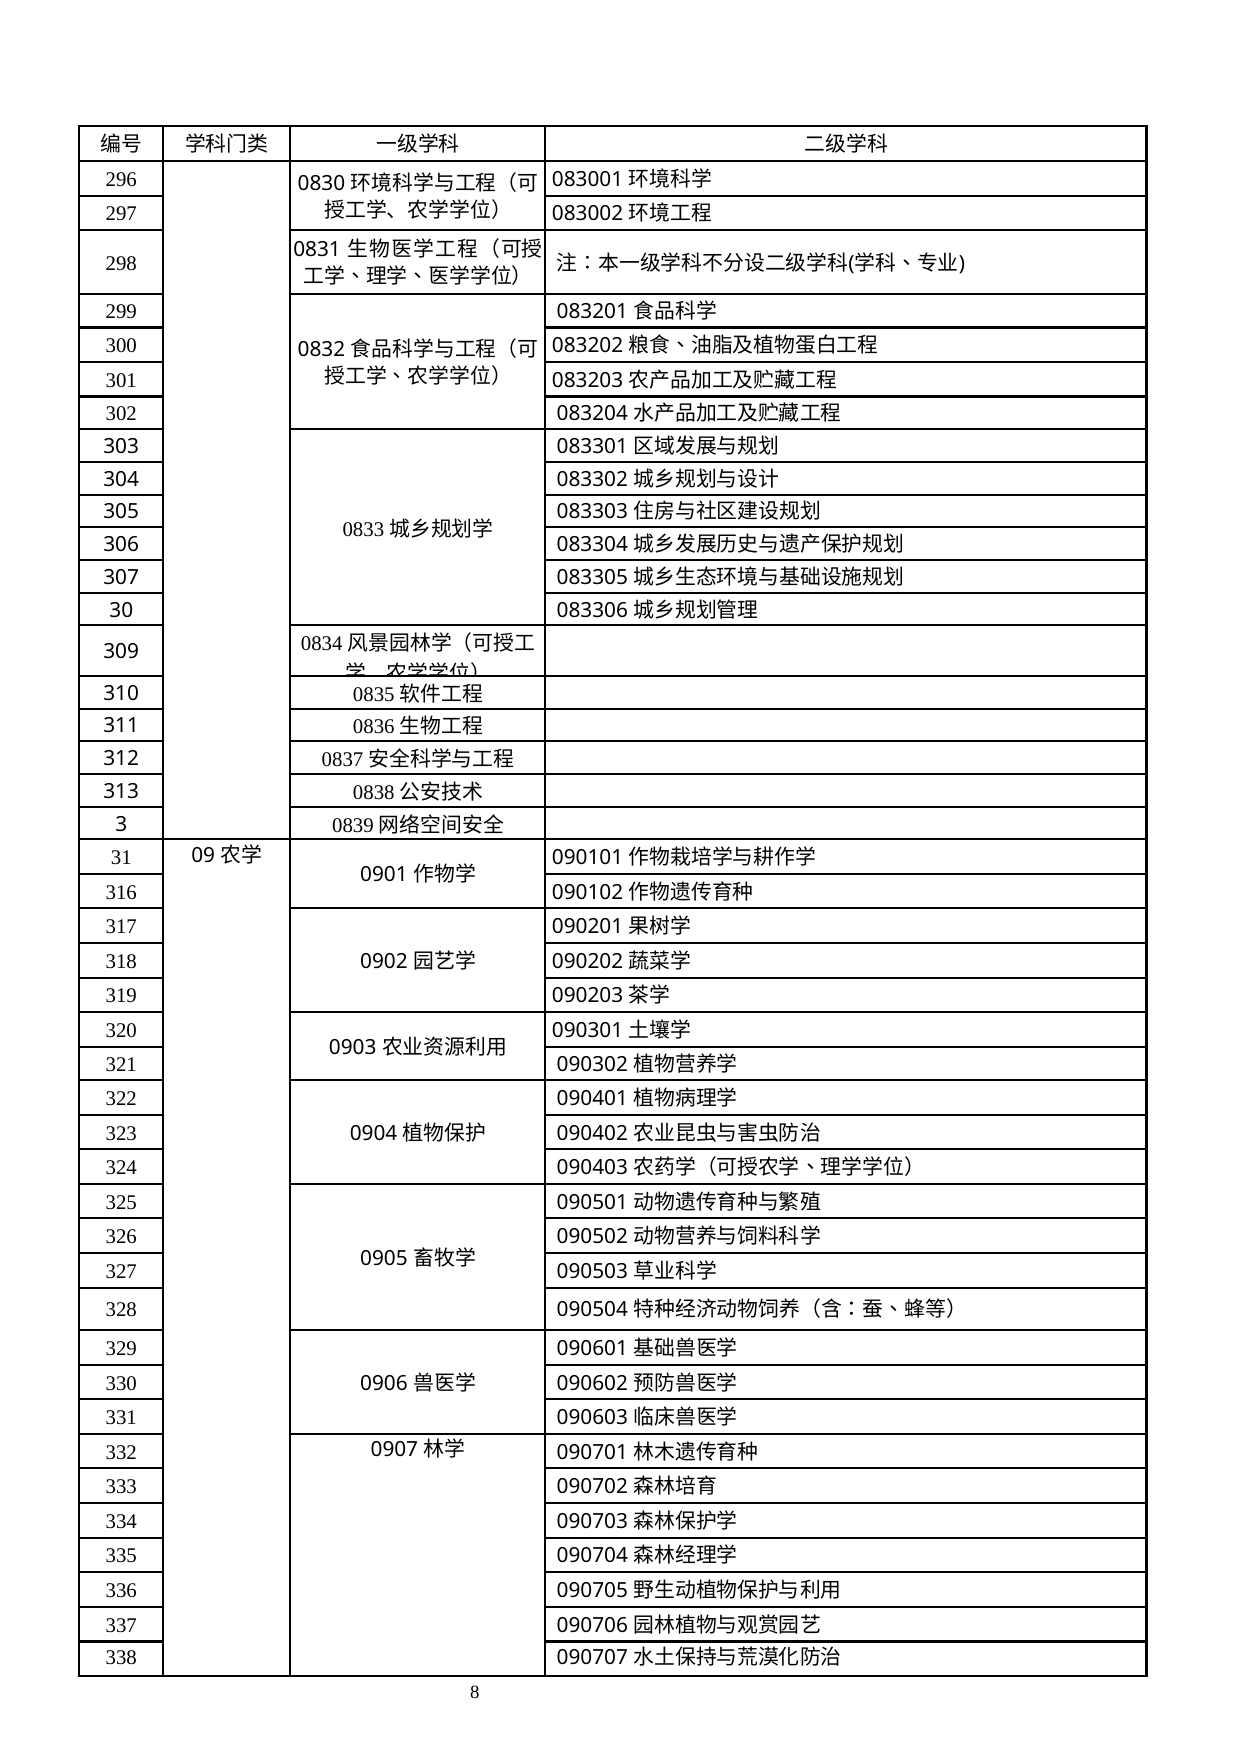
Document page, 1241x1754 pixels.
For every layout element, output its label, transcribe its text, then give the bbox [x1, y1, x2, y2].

table_cell 299 [80, 295, 162, 326]
table_cell 090502 动物营养与饲料科学 [546, 1219, 1145, 1252]
table_cell 328 [80, 1289, 162, 1329]
table_cell 090704 森林经理学 [546, 1539, 1145, 1571]
table_cell 300 [80, 329, 162, 361]
table_cell 332 [80, 1435, 162, 1467]
table_cell 318 [80, 944, 162, 977]
table_cell 083305 城乡生态环境与基础设施规划 [546, 561, 1145, 592]
table_cell 316 [80, 875, 162, 907]
table_cell 303 [80, 430, 162, 461]
table_cell 334 [80, 1504, 162, 1537]
table_cell 0834 风景园林学（可授工学、农学学位） [291, 626, 544, 675]
table_cell 09 农学 [164, 840, 289, 1675]
table_cell 0837 安全科学与工程 [291, 742, 544, 773]
table_cell 307 [80, 561, 162, 592]
table_cell 083301 区域发展与规划 [546, 430, 1145, 461]
table_cell 321 [80, 1048, 162, 1079]
table_cell 090602 预防兽医学 [546, 1366, 1145, 1398]
table_cell 297 [80, 197, 162, 229]
table_cell 0906 兽医学 [291, 1331, 544, 1433]
table_cell 090401 植物病理学 [546, 1081, 1145, 1113]
table_header 二级学科 [546, 127, 1145, 160]
table_cell [546, 677, 1145, 707]
table_cell [546, 742, 1145, 773]
table_cell 083203 农产品加工及贮藏工程 [546, 363, 1145, 395]
table_cell 0835 软件工程 [291, 677, 544, 707]
table_cell [546, 775, 1145, 806]
table_cell 3 [80, 808, 162, 838]
table_cell 090501 动物遗传育种与繁殖 [546, 1185, 1145, 1217]
table_cell 0839 网络空间安全 [291, 808, 544, 838]
table_cell 090603 临床兽医学 [546, 1400, 1145, 1433]
table_cell 090202 蔬菜学 [546, 944, 1145, 977]
table_cell 336 [80, 1573, 162, 1606]
table_cell 0901 作物学 [291, 840, 544, 907]
table_cell 090701 林木遗传育种 [546, 1435, 1145, 1467]
table_cell 0838 公安技术 [291, 775, 544, 806]
table_cell 090702 森林培育 [546, 1469, 1145, 1502]
table_cell 090707 水土保持与荒漠化防治 [546, 1643, 1145, 1675]
table_cell 306 [80, 528, 162, 559]
table_cell 090703 森林保护学 [546, 1504, 1145, 1537]
table_cell 335 [80, 1539, 162, 1571]
table_header 一级学科 [291, 127, 544, 160]
table_cell 090301 土壤学 [546, 1013, 1145, 1046]
table_cell 333 [80, 1469, 162, 1502]
table_cell 注∶本一级学科不分设二级学科(学科、专业) [546, 231, 1145, 293]
table_cell 322 [80, 1081, 162, 1113]
table_cell 083002 环境工程 [546, 197, 1145, 229]
table_cell 090101 作物栽培学与耕作学 [546, 840, 1145, 873]
table_cell 317 [80, 909, 162, 942]
table_cell 090503 草业科学 [546, 1254, 1145, 1287]
table_cell 331 [80, 1400, 162, 1433]
table_cell 090203 茶学 [546, 979, 1145, 1011]
table_cell 309 [80, 626, 162, 675]
table_cell 090705 野生动植物保护与利用 [546, 1573, 1145, 1606]
table_cell 324 [80, 1150, 162, 1183]
table_cell 312 [80, 742, 162, 773]
table_cell 083204 水产品加工及贮藏工程 [546, 398, 1145, 428]
table_cell 090102 作物遗传育种 [546, 875, 1145, 907]
table_cell 327 [80, 1254, 162, 1287]
table_cell 296 [80, 162, 162, 194]
table_cell 083202 粮食、油脂及植物蛋白工程 [546, 329, 1145, 361]
table_cell 083302 城乡规划与设计 [546, 463, 1145, 493]
table_cell 0836 生物工程 [291, 710, 544, 740]
table_cell 337 [80, 1608, 162, 1640]
table_cell 0902 园艺学 [291, 909, 544, 1011]
table_cell 301 [80, 363, 162, 395]
table_cell 326 [80, 1219, 162, 1252]
table_cell 305 [80, 496, 162, 526]
table_cell 0832 食品科学与工程（可授工学、农学学位） [291, 295, 544, 428]
table_cell 090302 植物营养学 [546, 1048, 1145, 1079]
table_cell 319 [80, 979, 162, 1011]
table_cell 083306 城乡规划管理 [546, 594, 1145, 624]
table_cell 090706 园林植物与观赏园艺 [546, 1608, 1145, 1640]
table_cell 323 [80, 1116, 162, 1148]
table_cell 0903 农业资源利用 [291, 1013, 544, 1079]
table_cell 311 [80, 710, 162, 740]
table_cell 304 [80, 463, 162, 493]
table_cell [546, 626, 1145, 675]
table_cell 083001 环境科学 [546, 162, 1145, 194]
table_header 编号 [80, 127, 162, 160]
table_cell 0830 环境科学与工程（可授工学、农学学位） [291, 162, 544, 229]
table_header 学科门类 [164, 127, 289, 160]
table_cell [546, 808, 1145, 838]
table_cell 090402 农业昆虫与害虫防治 [546, 1116, 1145, 1148]
table_cell 310 [80, 677, 162, 707]
table_cell 31 [80, 840, 162, 873]
table_cell 0833 城乡规划学 [291, 430, 544, 624]
table_cell 0905 畜牧学 [291, 1185, 544, 1329]
table_cell 090504 特种经济动物饲养（含：蚕、蜂等） [546, 1289, 1145, 1329]
table_cell 329 [80, 1331, 162, 1363]
table_cell 0907 林学 [291, 1435, 544, 1675]
table_cell 083201 食品科学 [546, 295, 1145, 326]
table_cell [546, 710, 1145, 740]
table_cell 320 [80, 1013, 162, 1046]
table_cell 0831 生物医学工程（可授工学、理学、医学学位） [291, 231, 544, 293]
table_cell 338 [80, 1643, 162, 1675]
table_cell 090201 果树学 [546, 909, 1145, 942]
table_cell 0904 植物保护 [291, 1081, 544, 1183]
table_cell 302 [80, 398, 162, 428]
table_cell 330 [80, 1366, 162, 1398]
table_cell 090601 基础兽医学 [546, 1331, 1145, 1363]
table_cell 30 [80, 594, 162, 624]
table_cell 325 [80, 1185, 162, 1217]
table_cell 090403 农药学（可授农学、理学学位） [546, 1150, 1145, 1183]
table_cell 298 [80, 231, 162, 293]
table_cell 083304 城乡发展历史与遗产保护规划 [546, 528, 1145, 559]
table_cell 313 [80, 775, 162, 806]
table_cell 083303 住房与社区建设规划 [546, 496, 1145, 526]
